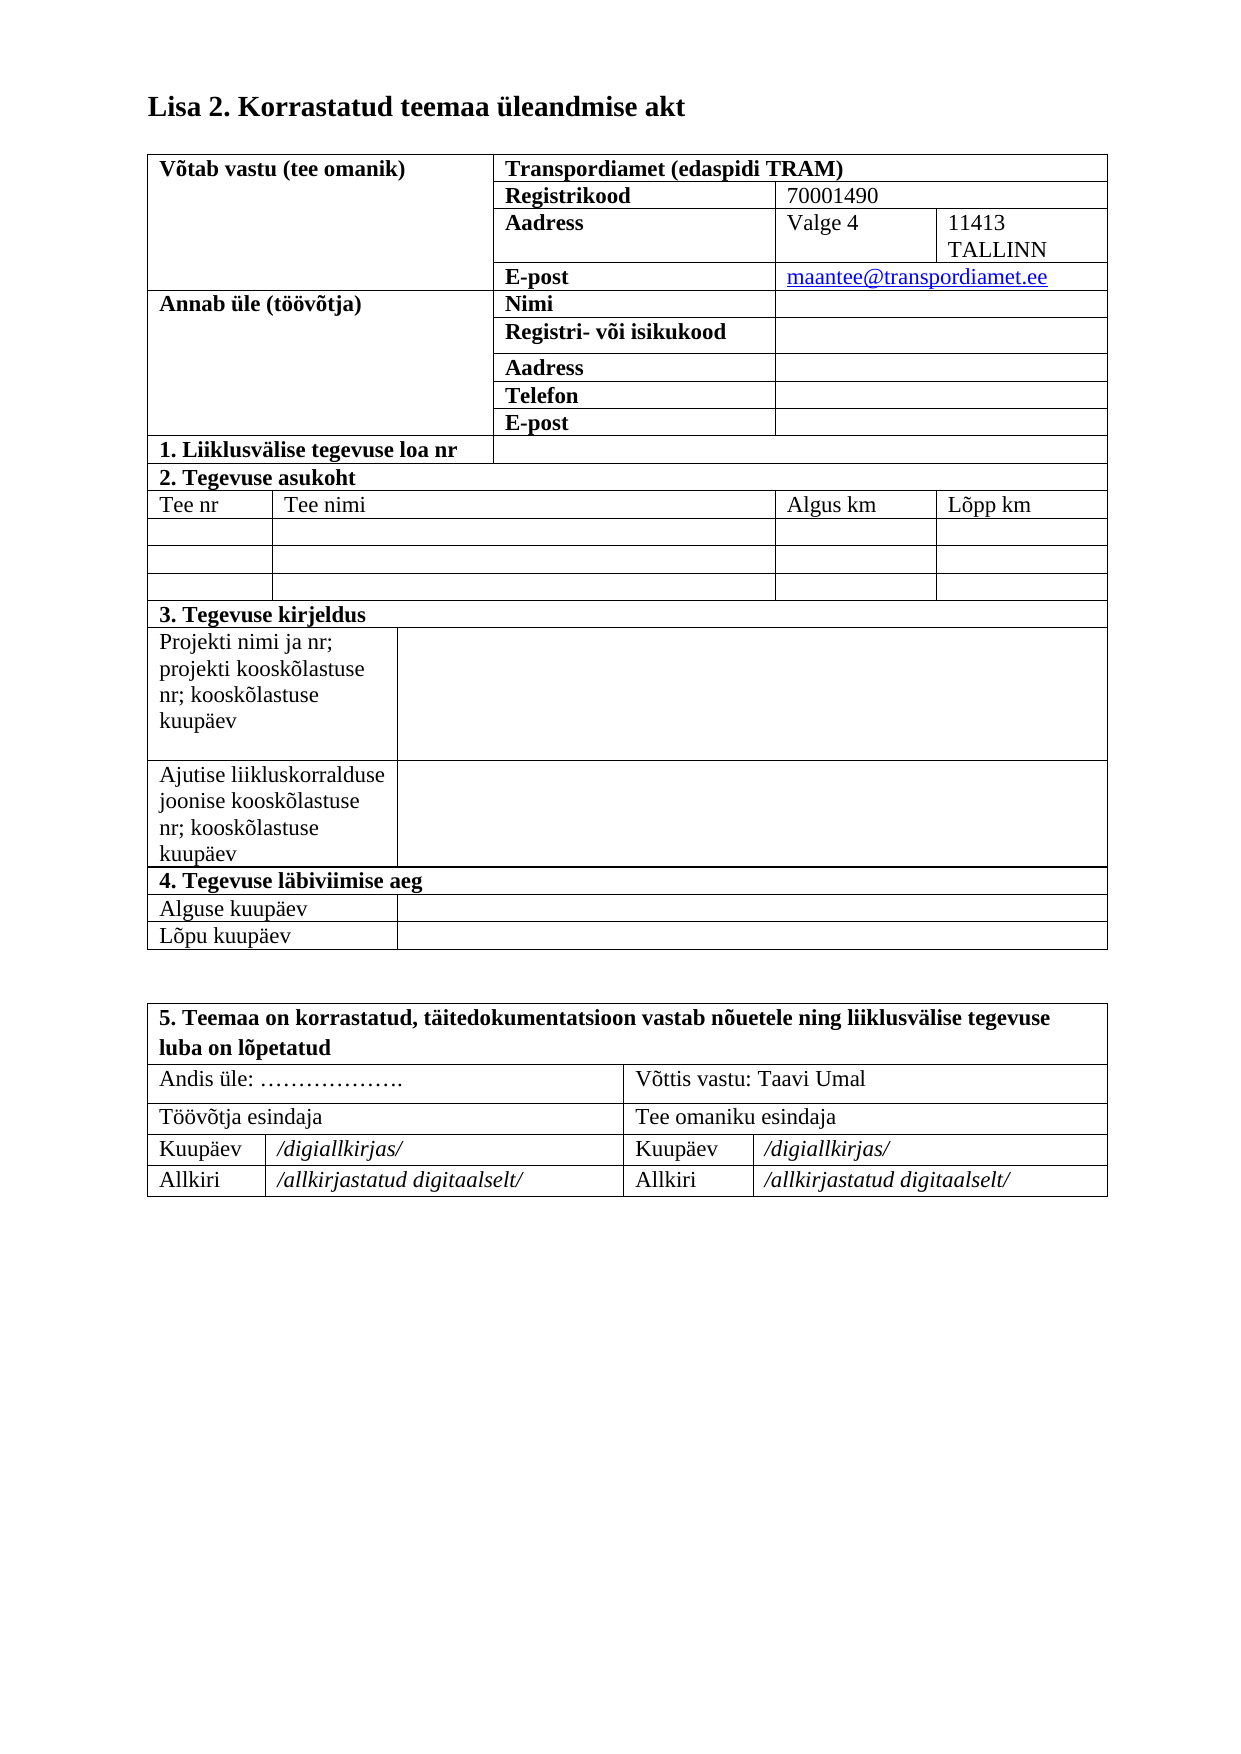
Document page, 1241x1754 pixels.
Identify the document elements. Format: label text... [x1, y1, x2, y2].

table_cell /allkirjastatud digitaalselt/ [754, 1166, 1107, 1196]
table_cell [776, 318, 1107, 353]
table_cell E-post [494, 409, 775, 435]
table_cell Kuupäev [148, 1135, 265, 1165]
table_cell 3. Tegevuse kirjeldus [148, 601, 1107, 627]
table_cell [937, 574, 1107, 600]
table_cell [398, 922, 1107, 949]
table_cell [273, 574, 775, 600]
table_cell maantee@transpordiamet.ee [776, 263, 1107, 289]
table_cell Ajutise liikluskorralduse joonise kooskõlastuse nr; kooskõlastuse kuupäev [148, 761, 397, 866]
table_cell [398, 895, 1107, 921]
table_cell Andis üle: ………………. [148, 1065, 623, 1102]
table_cell [398, 628, 1107, 760]
table_cell Annab üle (töövõtja) [148, 291, 493, 435]
table_cell Registri- või isikukood [494, 318, 775, 353]
table_cell [776, 354, 1107, 381]
table_cell Allkiri [624, 1166, 753, 1196]
table_cell [273, 519, 775, 545]
table_cell Algus km [776, 491, 936, 518]
table_cell Nimi [494, 291, 775, 317]
table_cell Töövõtja esindaja [148, 1104, 623, 1134]
table_cell 2. Tegevuse asukoht [148, 464, 1107, 490]
table_cell [148, 546, 272, 572]
table_cell /allkirjastatud digitaalselt/ [266, 1166, 623, 1196]
table_cell [776, 574, 936, 600]
table_cell [937, 546, 1107, 572]
table_cell Projekti nimi ja nr; projekti kooskõlastuse nr; kooskõlastuse kuupäev [148, 628, 397, 760]
table_cell [398, 761, 1107, 866]
table_cell 4. Tegevuse läbiviimise aeg [148, 868, 1107, 894]
table_header Võtab vastu (tee omanik) [148, 155, 493, 289]
table_cell /digiallkirjas/ [266, 1135, 623, 1165]
table_cell 1. Liiklusvälise tegevuse loa nr [148, 436, 493, 463]
table_cell /digiallkirjas/ [754, 1135, 1107, 1165]
table_cell [148, 519, 272, 545]
table_cell Tee nimi [273, 491, 775, 518]
table_cell 70001490 [776, 182, 1107, 208]
subtitle Lisa 2. Korrastatud teemaa üleandmise akt [148, 89, 1092, 122]
table_cell Lõpu kuupäev [148, 922, 397, 949]
table_cell [776, 382, 1107, 408]
table_cell Tee omaniku esindaja [624, 1104, 1107, 1134]
table_cell Kuupäev [624, 1135, 753, 1165]
table_cell Allkiri [148, 1166, 265, 1196]
table_cell [776, 519, 936, 545]
table_cell E-post [494, 263, 775, 289]
table_cell 11413 TALLINN [937, 209, 1107, 262]
table_cell Aadress [494, 209, 775, 262]
table_cell [937, 519, 1107, 545]
table_cell [776, 546, 936, 572]
table_header Transpordiamet (edaspidi TRAM) [494, 155, 1107, 181]
table_cell Alguse kuupäev [148, 895, 397, 921]
table_cell [148, 574, 272, 600]
table_cell Registrikood [494, 182, 775, 208]
table_cell Tee nr [148, 491, 272, 518]
table_cell [776, 409, 1107, 435]
table_cell Võttis vastu: Taavi Umal [624, 1065, 1107, 1102]
table_cell [273, 546, 775, 572]
table_cell Lõpp km [937, 491, 1107, 518]
table_header 5. Teemaa on korrastatud, täitedokumentatsioon vastab nõuetele ning liiklusvälise tegevuse luba on lõpetatud [148, 1004, 1107, 1064]
table_cell [776, 291, 1107, 317]
table_cell Aadress [494, 354, 775, 381]
table_cell Telefon [494, 382, 775, 408]
table_cell Valge 4 [776, 209, 936, 262]
table_cell [494, 436, 1107, 463]
